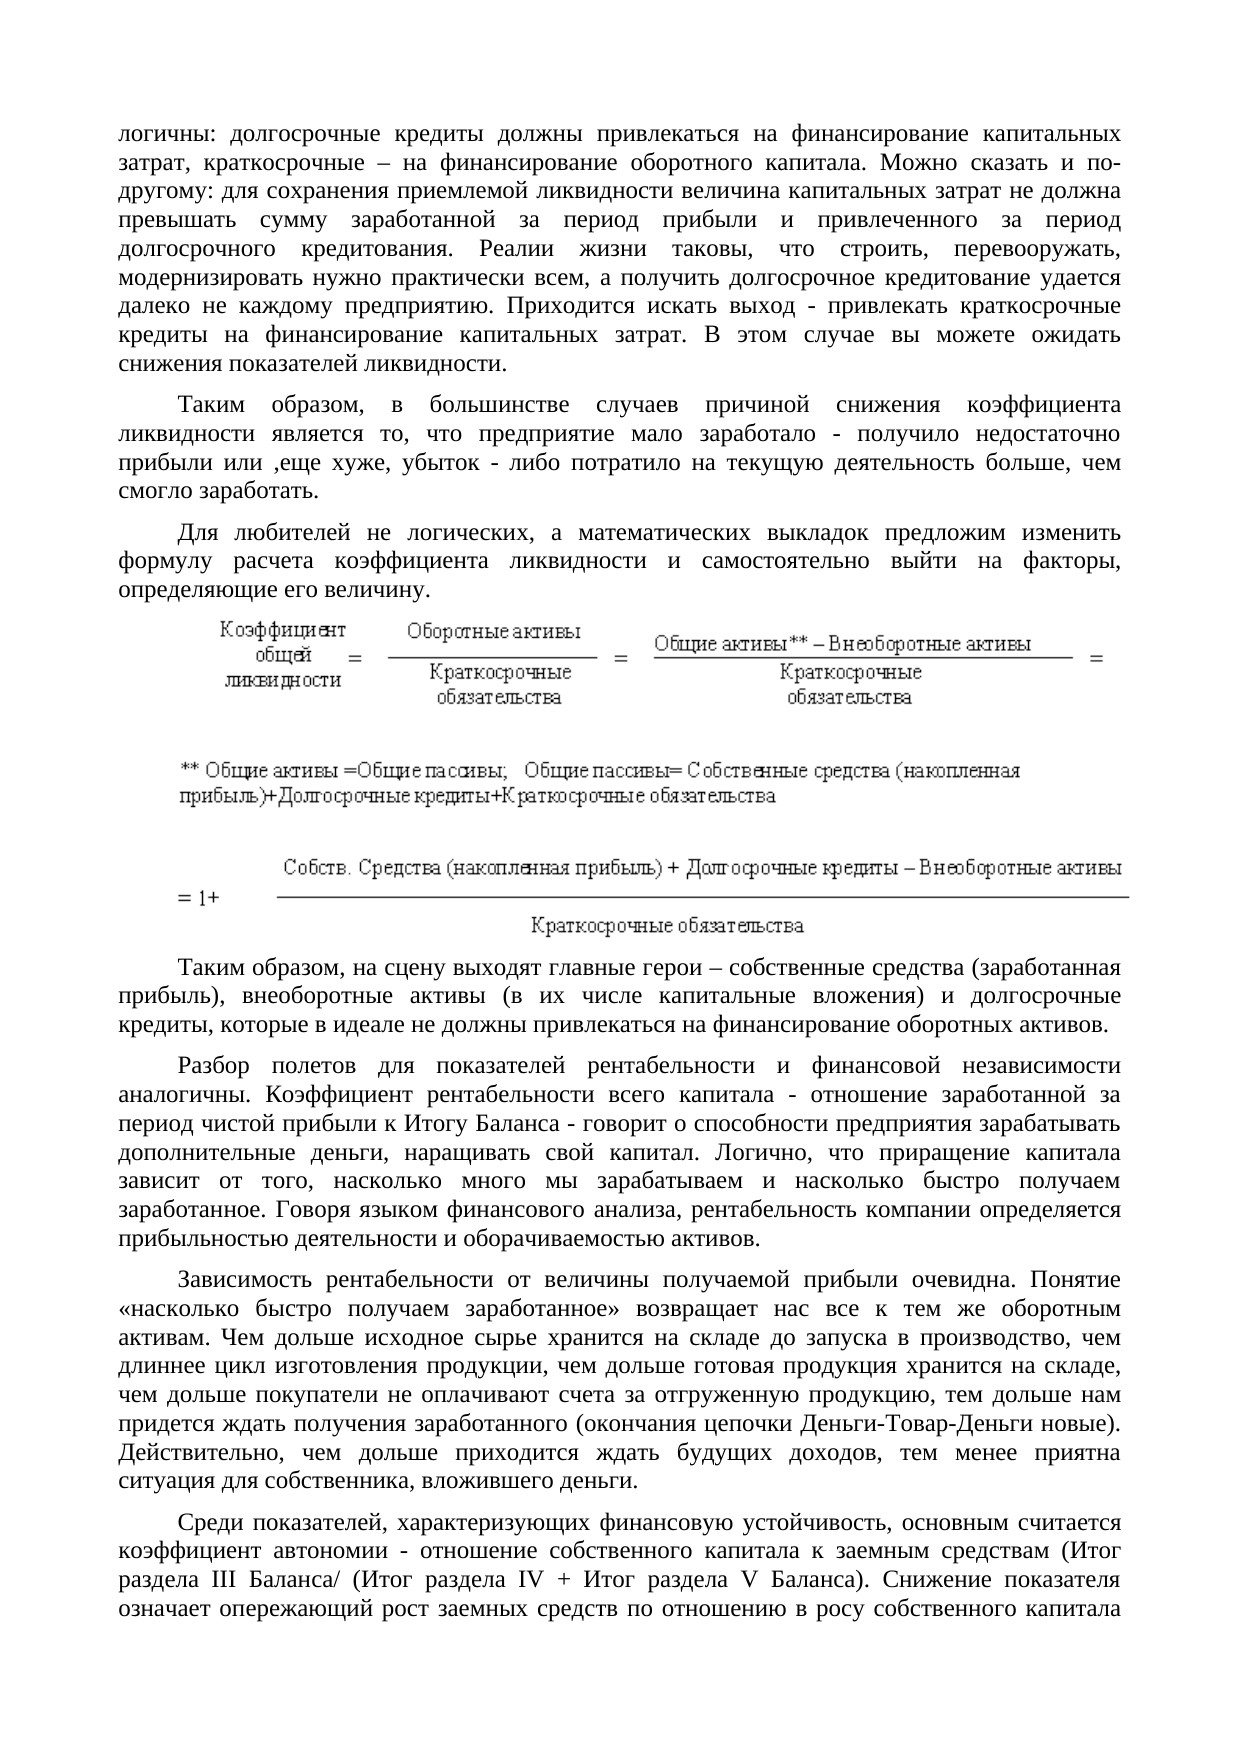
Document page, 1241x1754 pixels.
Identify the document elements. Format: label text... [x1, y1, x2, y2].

text Зависимость рентабельности от величины получаемой прибыли очевидна. Понятие «насколько быстро получаем заработанное» возвращает нас все к тем же оборотным активам. Чем дольше исходное сырье хранится на складе до запуска в производство, чем длиннее цикл изготовления продукции, чем дольше готовая продукция хранится на складе, чем дольше покупатели не оплачивают счета за отгруженную продукцию, тем дольше нам придется ждать получения заработанного (окончания цепочки Деньги-Товар-Деньги новые). Действительно, чем дольше приходится ждать будущих доходов, тем менее приятна ситуация для собственника, вложившего деньги. [118, 1264, 1122, 1494]
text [118, 118, 1122, 377]
picture [177, 615, 1186, 939]
text Таким образом, на сцену выходят главные герои – собственные средства (заработанная прибыль), внеоборотные активы (в их числе капитальные вложения) и долгосрочные кредиты, которые в идеале не должны привлекаться на финансирование оборотных активов. [118, 952, 1122, 1038]
text Разбор полетов для показателей рентабельности и финансовой независимости аналогичны. Коэффициент рентабельности всего капитала - отношение заработанной за период чистой прибыли к Итогу Баланса - говорит о способности предприятия зарабатывать дополнительные деньги, наращивать свой капитал. Логично, что приращение капитала зависит от того, насколько много мы зарабатываем и насколько быстро получаем заработанное. Говоря языком финансового анализа, рентабельность компании определяется прибыльностью деятельности и оборачиваемостью активов. [118, 1050, 1122, 1252]
text Для любителей не логических, а математических выкладок предложим изменить формулу расчета коэффициента ликвидности и самостоятельно выйти на факторы, определяющие его величину. [118, 517, 1122, 603]
text Таким образом, в большинстве случаев причиной снижения коэффициента ликвидности является то, что предприятие мало заработало - получило недостаточно прибыли или ,еще хуже, убыток - либо потратило на текущую деятельность больше, чем смогло заработать. [118, 389, 1122, 504]
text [118, 1507, 1122, 1622]
